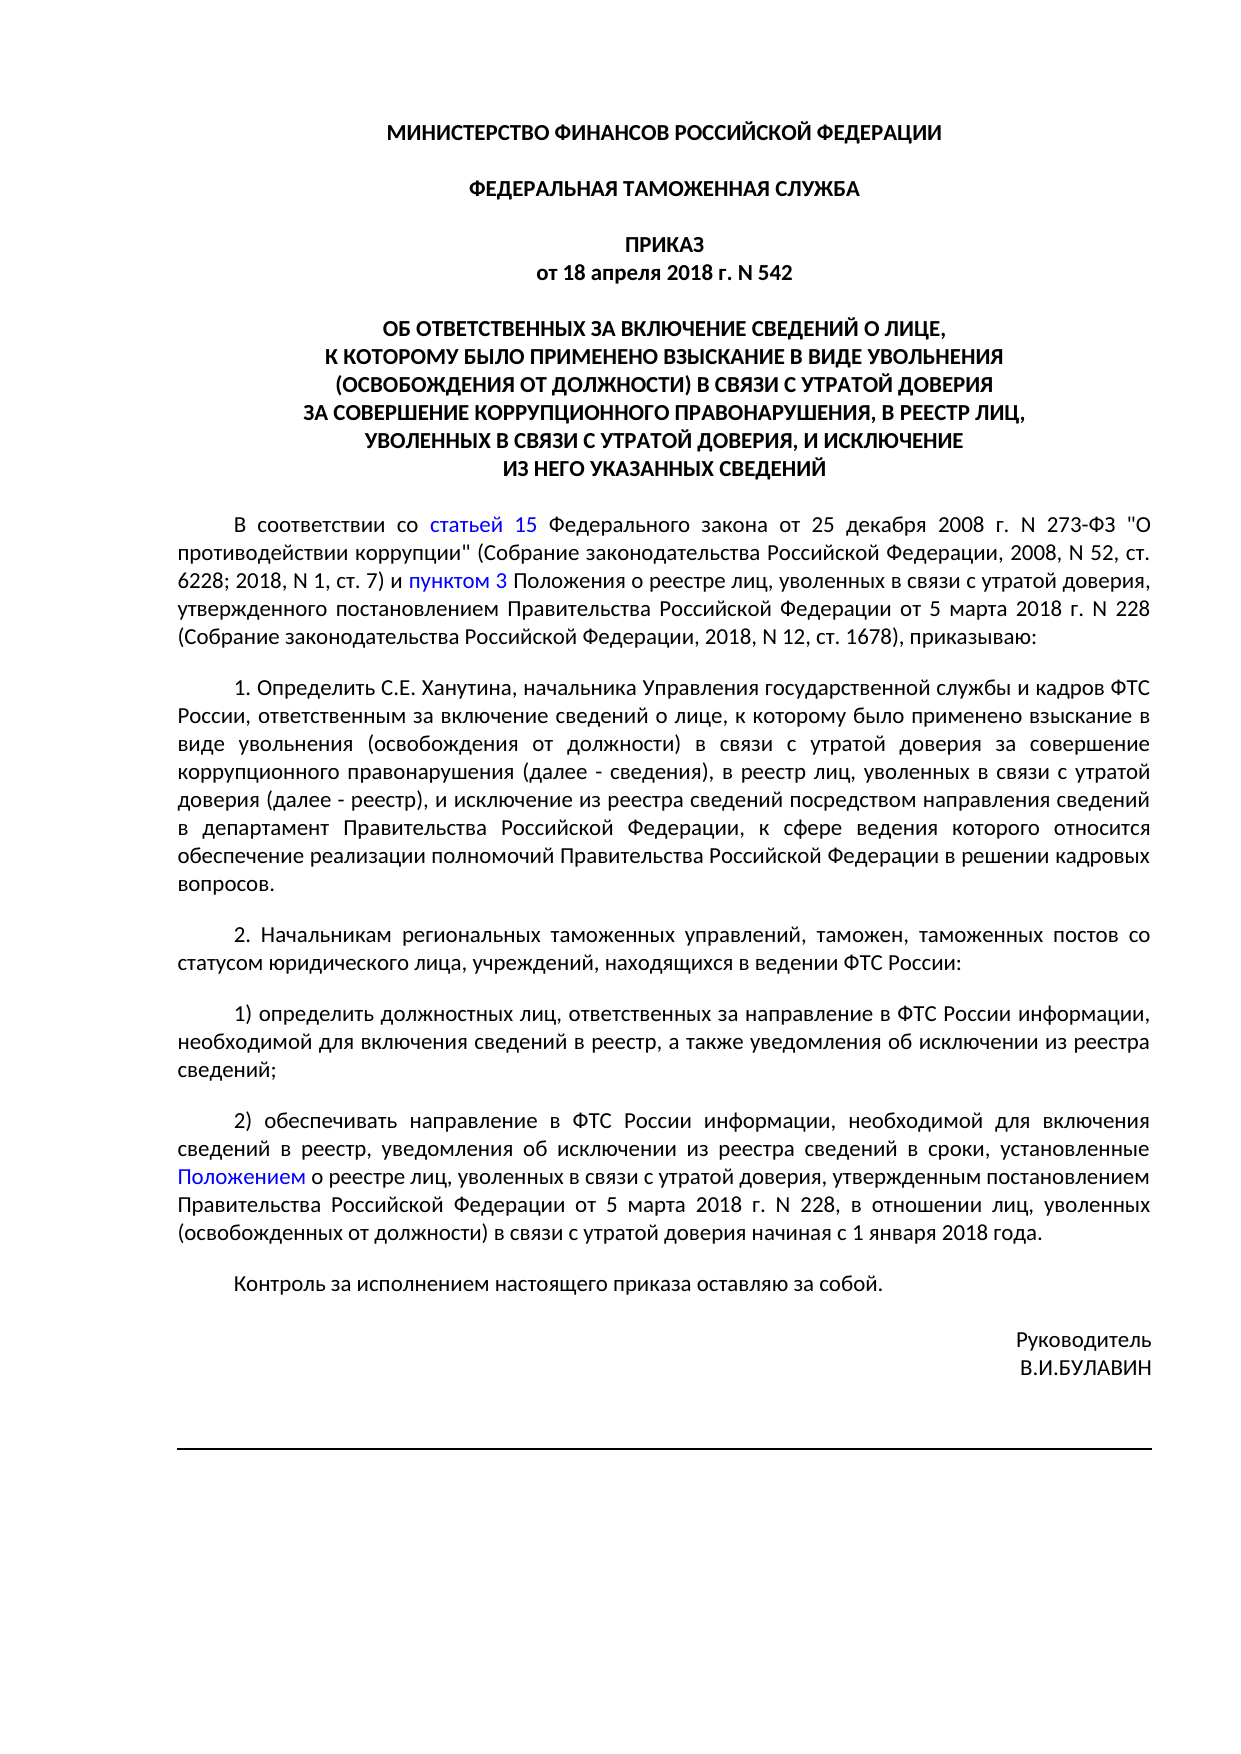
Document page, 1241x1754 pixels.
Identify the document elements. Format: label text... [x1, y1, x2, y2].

title ИЗ НЕГО УКАЗАННЫХ СВЕДЕНИЙ [177, 454, 1152, 482]
title ОБ ОТВЕТСТВЕННЫХ ЗА ВКЛЮЧЕНИЕ СВЕДЕНИЙ О ЛИЦЕ, [177, 314, 1152, 342]
text Контроль за исполнением настоящего приказа оставляю за собой. [177, 1269, 1152, 1297]
text Руководитель [177, 1326, 1152, 1353]
text 2) обеспечивать направление в ФТС России информации, необходимой для включения сведений в реестр, уведомления об исключении из реестра сведений в сроки, установленные Положением о реестре лиц, уволенных в связи с утратой доверия, утвержденным постановлением Правительства Российской Федерации от 5 марта 2018 г. N 228, в отношении лиц, уволенных (освобожденных от должности) в связи с утратой доверия начиная с 1 января 2018 года. [177, 1106, 1152, 1247]
title от 18 апреля 2018 г. N 542 [177, 258, 1152, 286]
title К КОТОРОМУ БЫЛО ПРИМЕНЕНО ВЗЫСКАНИЕ В ВИДЕ УВОЛЬНЕНИЯ [177, 342, 1152, 370]
text 1) определить должностных лиц, ответственных за направление в ФТС России информации, необходимой для включения сведений в реестр, а также уведомления об исключении из реестра сведений; [177, 999, 1152, 1083]
title ЗА СОВЕРШЕНИЕ КОРРУПЦИОННОГО ПРАВОНАРУШЕНИЯ, В РЕЕСТР ЛИЦ, [177, 398, 1152, 426]
text 1. Определить С.Е. Ханутина, начальника Управления государственной службы и кадров ФТС России, ответственным за включение сведений о лице, к которому было применено взыскание в виде увольнения (освобождения от должности) в связи с утратой доверия за совершение коррупционного правонарушения (далее - сведения), в реестр лиц, уволенных в связи с утратой доверия (далее - реестр), и исключение из реестра сведений посредством направления сведений в департамент Правительства Российской Федерации, к сфере ведения которого относится обеспечение реализации полномочий Правительства Российской Федерации в решении кадровых вопросов. [177, 673, 1152, 898]
text В.И.БУЛАВИН [177, 1353, 1152, 1382]
title ПРИКАЗ [177, 230, 1152, 258]
text 2. Начальникам региональных таможенных управлений, таможен, таможенных постов со статусом юридического лица, учреждений, находящихся в ведении ФТС России: [177, 921, 1152, 977]
title ФЕДЕРАЛЬНАЯ ТАМОЖЕННАЯ СЛУЖБА [177, 174, 1152, 202]
title УВОЛЕННЫХ В СВЯЗИ С УТРАТОЙ ДОВЕРИЯ, И ИСКЛЮЧЕНИЕ [177, 426, 1152, 454]
title (ОСВОБОЖДЕНИЯ ОТ ДОЛЖНОСТИ) В СВЯЗИ С УТРАТОЙ ДОВЕРИЯ [177, 370, 1152, 398]
title МИНИСТЕРСТВО ФИНАНСОВ РОССИЙСКОЙ ФЕДЕРАЦИИ [177, 118, 1152, 146]
text В соответствии со статьей 15 Федерального закона от 25 декабря 2008 г. N 273-ФЗ "О противодействии коррупции" (Собрание законодательства Российской Федерации, 2008, N 52, ст. 6228; 2018, N 1, ст. 7) и пунктом 3 Положения о реестре лиц, уволенных в связи с утратой доверия, утвержденного постановлением Правительства Российской Федерации от 5 марта 2018 г. N 228 (Собрание законодательства Российской Федерации, 2018, N 12, ст. 1678), приказываю: [177, 510, 1152, 651]
